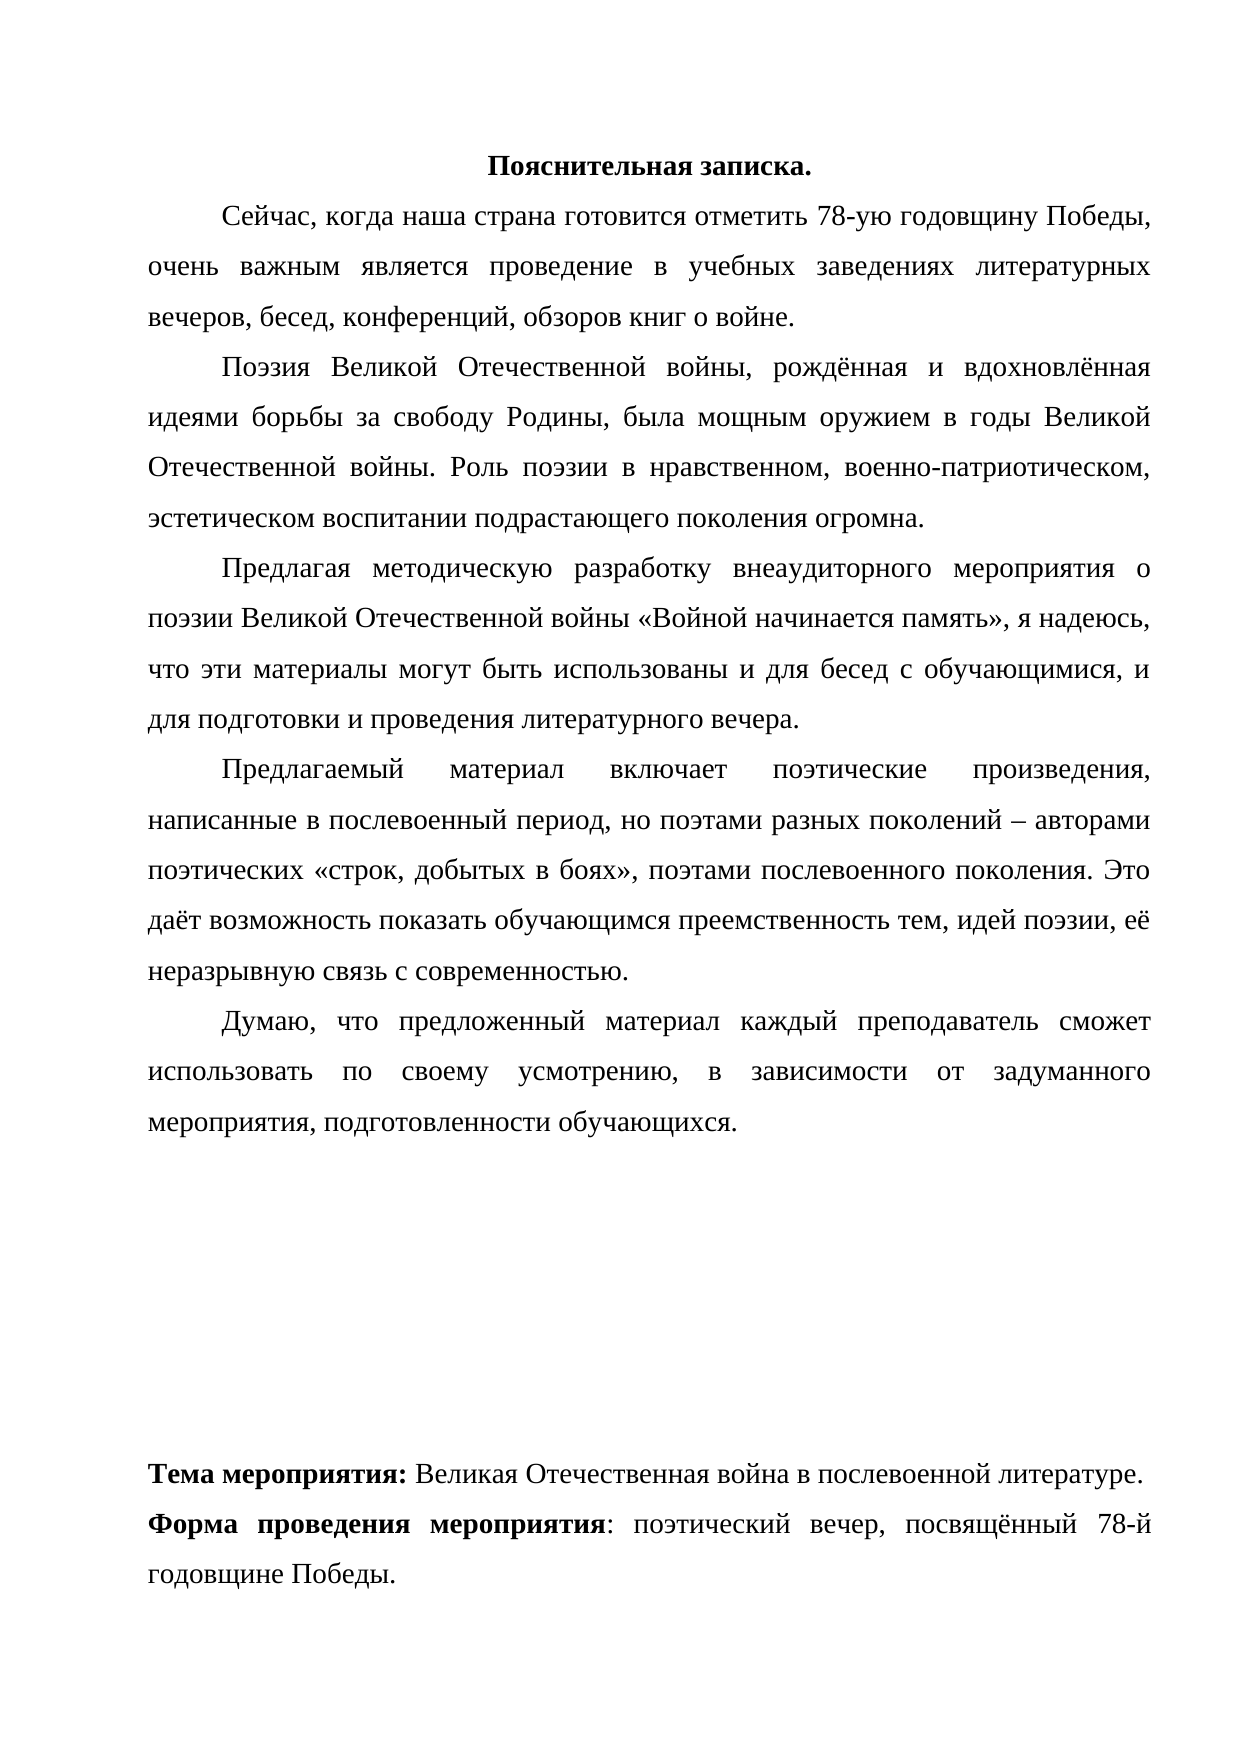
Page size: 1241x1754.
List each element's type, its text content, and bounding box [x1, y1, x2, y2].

text Тема мероприятия: Великая Отечественная война в послевоенной литературе. [148, 1456, 1152, 1489]
text Пояснительная записка. [148, 148, 1152, 181]
text Предлагаемый материал включает поэтические произведения, написанные в послевоенный период, но поэтами разных поколений – авторами поэтических «строк, добытых в боях», поэтами послевоенного поколения. Это даёт возможность показать обучающимся преемственность тем, идей поэзии, её неразрывную связь с современностью. [148, 751, 1152, 986]
text Форма проведения мероприятия: поэтический вечер, посвящённый 78-й годовщине Победы. [148, 1506, 1152, 1590]
text Поэзия Великой Отечественной войны, рождённая и вдохновлённая идеями борьбы за свободу Родины, была мощным оружием в годы Великой Отечественной войны. Роль поэзии в нравственном, военно-патриотическом, эстетическом воспитании подрастающего поколения огромна. [148, 349, 1152, 533]
text Предлагая методическую разработку внеаудиторного мероприятия о поэзии Великой Отечественной войны «Войной начинается память», я надеюсь, что эти материалы могут быть использованы и для бесед с обучающимися, и для подготовки и проведения литературного вечера. [148, 550, 1152, 735]
text Сейчас, когда наша страна готовится отметить 78-ую годовщину Победы, очень важным является проведение в учебных заведениях литературных вечеров, бесед, конференций, обзоров книг о войне. [148, 198, 1152, 332]
text Думаю, что предложенный материал каждый преподаватель сможет использовать по своему усмотрению, в зависимости от задуманного мероприятия, подготовленности обучающихся. [148, 1003, 1152, 1137]
